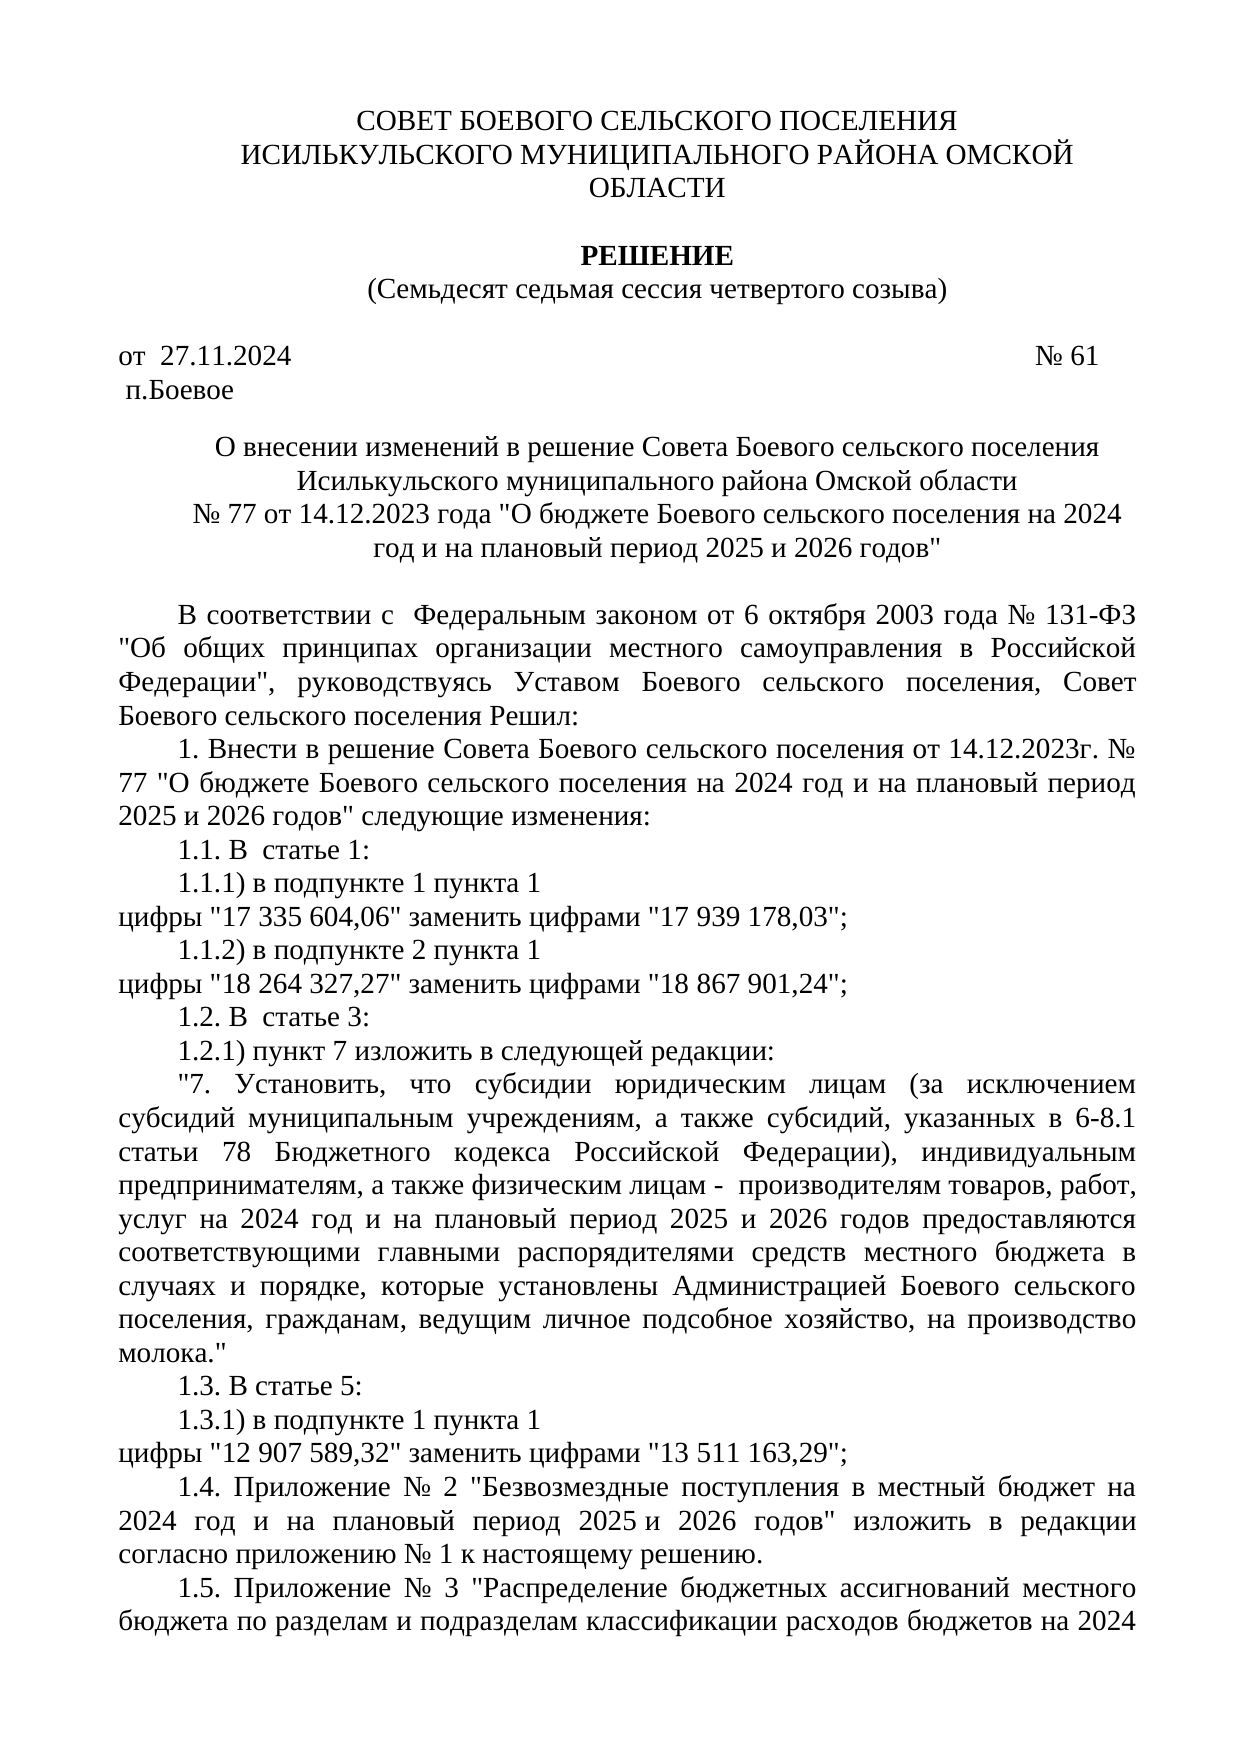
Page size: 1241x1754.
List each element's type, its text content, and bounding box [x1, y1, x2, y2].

text СОВЕТ БОЕВОГО СЕЛЬСКОГО ПОСЕЛЕНИЯ [177, 103, 1137, 137]
text 1.1.1) в подпункте 1 пункта 1 [118, 865, 1137, 899]
text № 77 от 14.12.2023 года "О бюджете Боевого сельского поселения на 2024 год и на плановый период 2025 и 2026 годов" [177, 496, 1137, 563]
text цифры "12 907 589,32" заменить цифрами "13 511 163,29"; [118, 1436, 1137, 1469]
text О внесении изменений в решение Совета Боевого сельского поселения Исилькульского муниципального района Омской области [177, 429, 1137, 496]
text "7. Установить, что субсидии юридическим лицам (за исключением субсидий муниципальным учреждениям, а также субсидий, указанных в 6-8.1 статьи 78 Бюджетного кодекса Российской Федерации), индивидуальным предпринимателям, а также физическим лицам - производителям товаров, работ, услуг на 2024 год и на плановый период 2025 и 2026 годов предоставляются соответствующими главными распорядителями средств местного бюджета в случаях и порядке, которые установлены Администрацией Боевого сельского поселения, гражданам, ведущим личное подсобное хозяйство, на производство молока." [118, 1067, 1137, 1368]
text п.Боевое [118, 372, 1137, 405]
text 1. Внести в решение Совета Боевого сельского поселения от 14.12.2023г. № 77 "О бюджете Боевого сельского поселения на 2024 год и на плановый период 2025 и 2026 годов" следующие изменения: [118, 731, 1137, 832]
text В соответствии с Федеральным законом от 6 октября 2003 года № 131-ФЗ "Об общих принципах организации местного самоуправления в Российской Федерации", руководствуясь Уставом Боевого сельского поселения, Совет Боевого сельского поселения Решил: [118, 597, 1137, 731]
text 1.2. В статье 3: [118, 999, 1137, 1033]
text от 27.11.2024 № 61 [118, 338, 1137, 372]
text 1.2.1) пункт 7 изложить в следующей редакции: [118, 1033, 1137, 1067]
text цифры "17 335 604,06" заменить цифрами "17 939 178,03"; [118, 899, 1137, 932]
text РЕШЕНИЕ [177, 238, 1137, 271]
text 1.1. В статье 1: [118, 832, 1137, 865]
text 1.4. Приложение № 2 "Безвозмездные поступления в местный бюджет на 2024 год и на плановый период 2025 и 2026 годов" изложить в редакции согласно приложению № 1 к настоящему решению. [118, 1469, 1137, 1570]
title ИСИЛЬКУЛЬСКОГО МУНИЦИПАЛЬНОГО РАЙОНА ОМСКОЙ ОБЛАСТИ [177, 137, 1137, 204]
text 1.3. В статье 5: [177, 1368, 1137, 1402]
text 1.1.2) в подпункте 2 пункта 1 [118, 932, 1137, 966]
text (Семьдесят седьмая сессия четвертого созыва) [177, 271, 1137, 305]
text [118, 1570, 1137, 1637]
text цифры "18 264 327,27" заменить цифрами "18 867 901,24"; [118, 966, 1137, 999]
text 1.3.1) в подпункте 1 пункта 1 [118, 1402, 1137, 1436]
